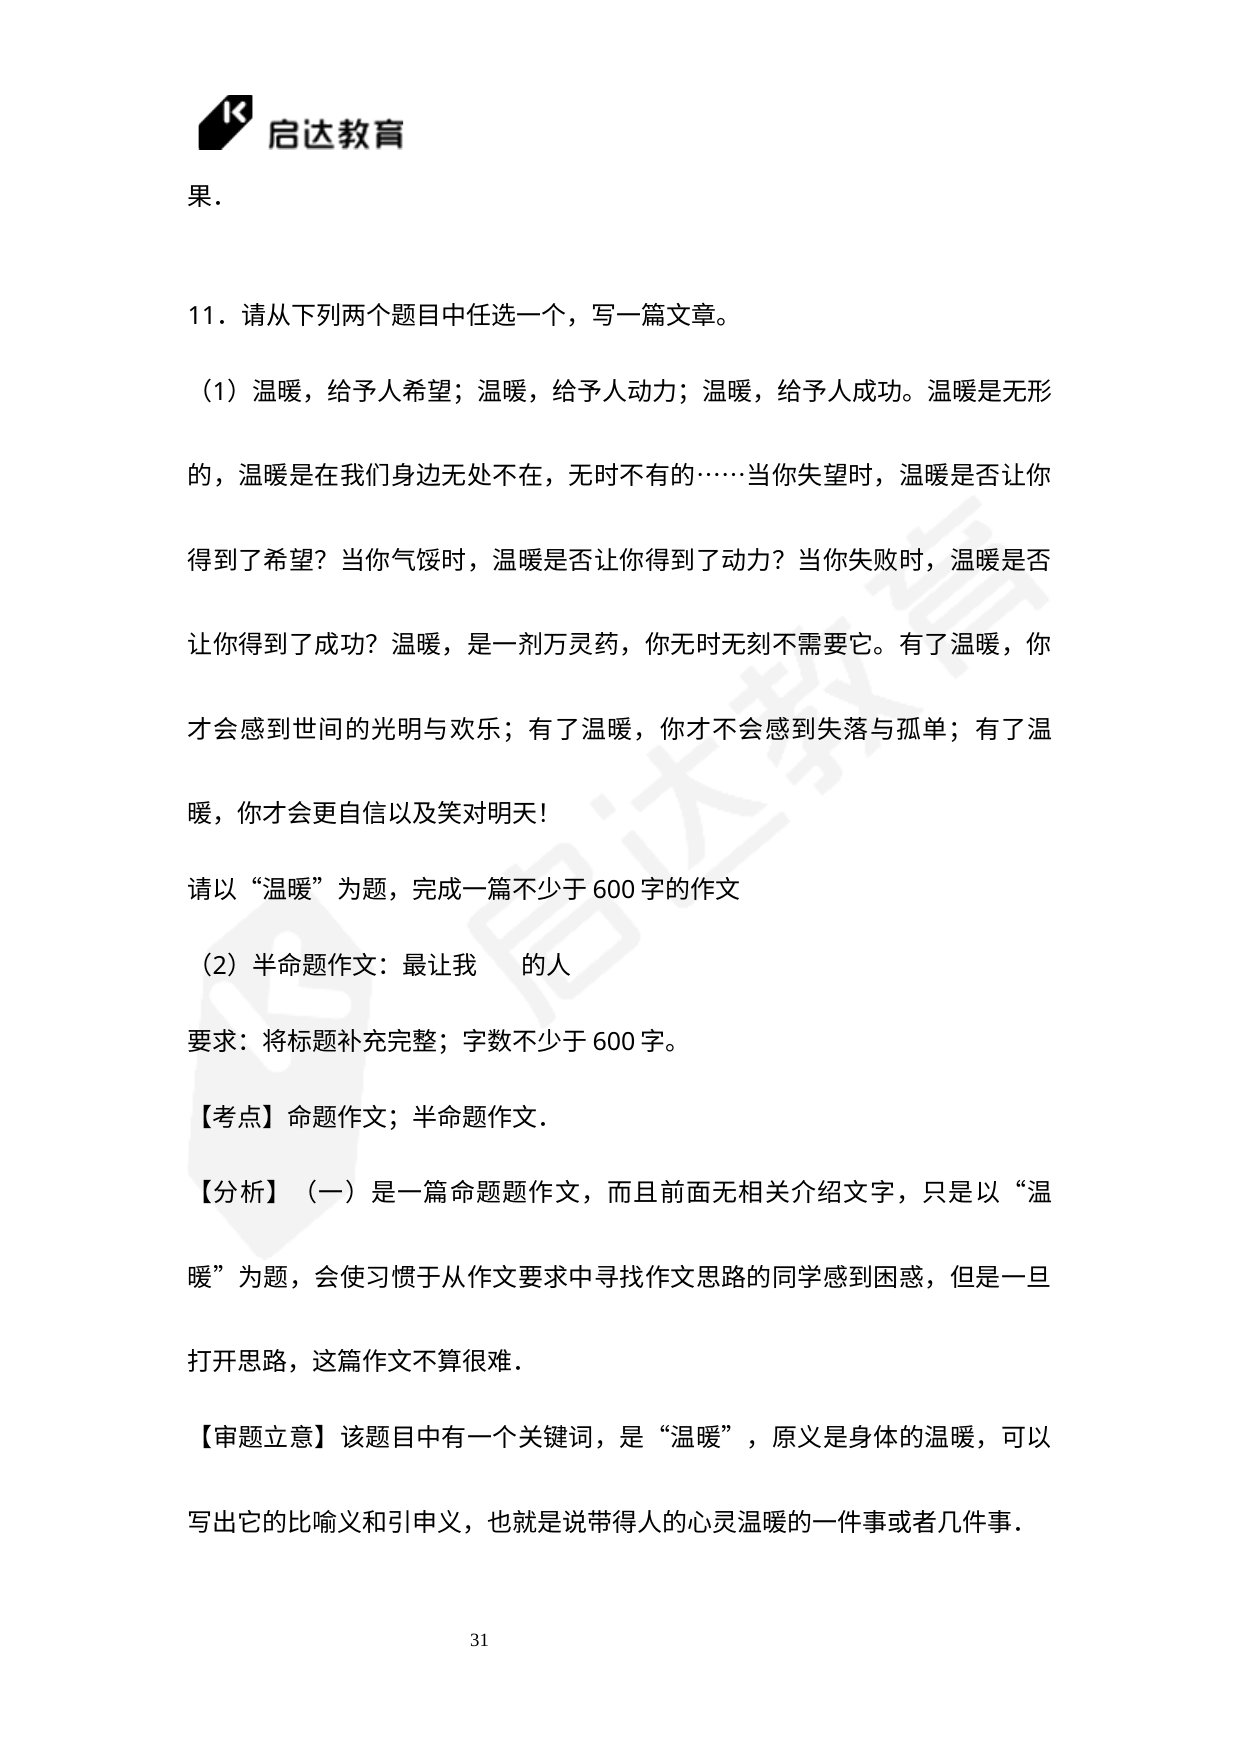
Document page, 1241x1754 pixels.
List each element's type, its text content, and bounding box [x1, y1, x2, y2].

text 要求：将标题补充完整；字数不少于600字。 [187, 1007, 1053, 1072]
text （1）温暖，给予人希望；温暖，给予人动力；温暖，给予人成功。温暖是无形的，温暖是在我们身边无处不在，无时不有的……当你失望时，温暖是否让你得到了希望？当你气馁时，温暖是否让你得到了动力？当你失败时，温暖是否让你得到了成功？温暖，是一剂万灵药，你无时无刻不需要它。有了温暖，你才会感到世间的光明与欢乐；有了温暖，你才不会感到失落与孤单；有了温暖，你才会更自信以及笑对明天！ [187, 357, 1053, 844]
text （6）课文侧重写起义的原因和策划经过而《过秦论》则侧重写起义的影响及结果． [187, 162, 1053, 227]
text 11．请从下列两个题目中任选一个，写一篇文章。 [187, 281, 1053, 346]
text 【分析】（一）是一篇命题题作文，而且前面无相关介绍文字，只是以“温暖”为题，会使习惯于从作文要求中寻找作文思路的同学感到困惑，但是一旦打开思路，这篇作文不算很难． [187, 1158, 1053, 1392]
picture [198, 95, 404, 150]
text 请以“温暖”为题，完成一篇不少于600字的作文 [187, 855, 1053, 920]
text 【考点】命题作文；半命题作文． [187, 1083, 1053, 1148]
text （2）半命题作文：最让我 的人 [187, 931, 1053, 996]
text 【审题立意】该题目中有一个关键词，是“温暖”，原义是身体的温暖，可以写出它的比喻义和引申义，也就是说带得人的心灵温暖的一件事或者几件事． [187, 1403, 1053, 1553]
